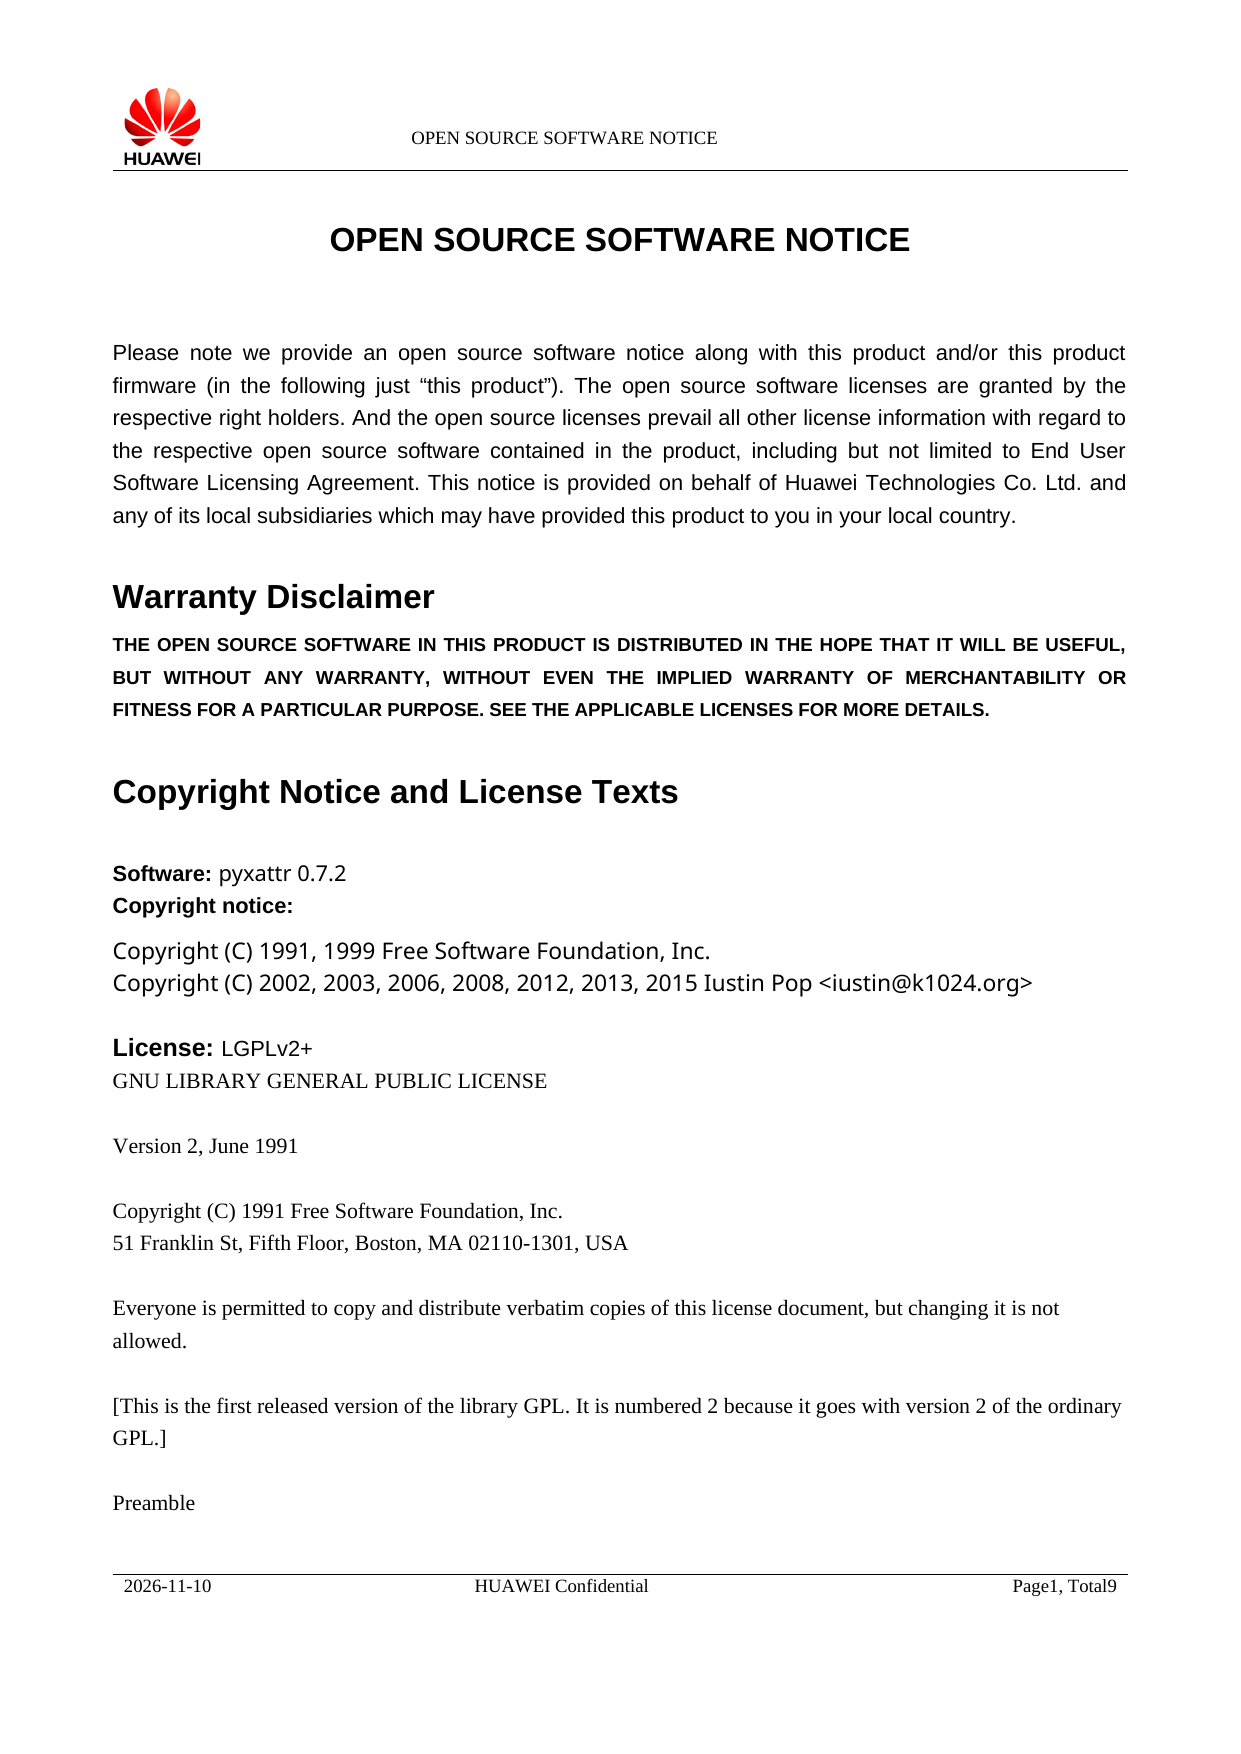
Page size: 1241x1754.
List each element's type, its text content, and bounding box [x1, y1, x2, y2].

text Warranty Disclaimer [112, 564, 1128, 629]
text License: LGPLv2+ [112, 1031, 1128, 1064]
title Software: pyxattr 0.7.2 [112, 856, 1128, 889]
text Copyright notice: [112, 889, 1128, 921]
text Copyright (C) 1991, 1999 Free Software Foundation, Inc. Copyright (C) 2002, 2003, 2006, 2008, 2012, 2013, 2015 Iustin Pop <iustin@k1024.org> [112, 934, 1128, 1031]
picture [124, 88, 201, 165]
text Copyright Notice and License Texts [112, 759, 1128, 824]
text Please note we provide an open source software notice along with this product and/or this product firmware (in the following just “this product”). The open source software licenses are granted by the respective right holders. And the open source licenses prevail all other license information with regard to the respective open source software contained in the product, including but not limited to End User Software Licensing Agreement. This notice is provided on behalf of Huawei Technologies Co. Ltd. and any of its local subsidiaries which may have provided this product to you in your local country. [112, 336, 1128, 531]
text The open source software in this product is distributed in the hope that it will be useful, but WITHOUT ANY WARRANTY, without even the implied warranty of MERCHANTABILITY or FITNESS FOR A PARTICULAR PURPOSE. See the applicable licenses for more details. [112, 629, 1128, 726]
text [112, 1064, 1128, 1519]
text OPEN SOURCE SOFTWARE NOTICE [112, 206, 1128, 271]
